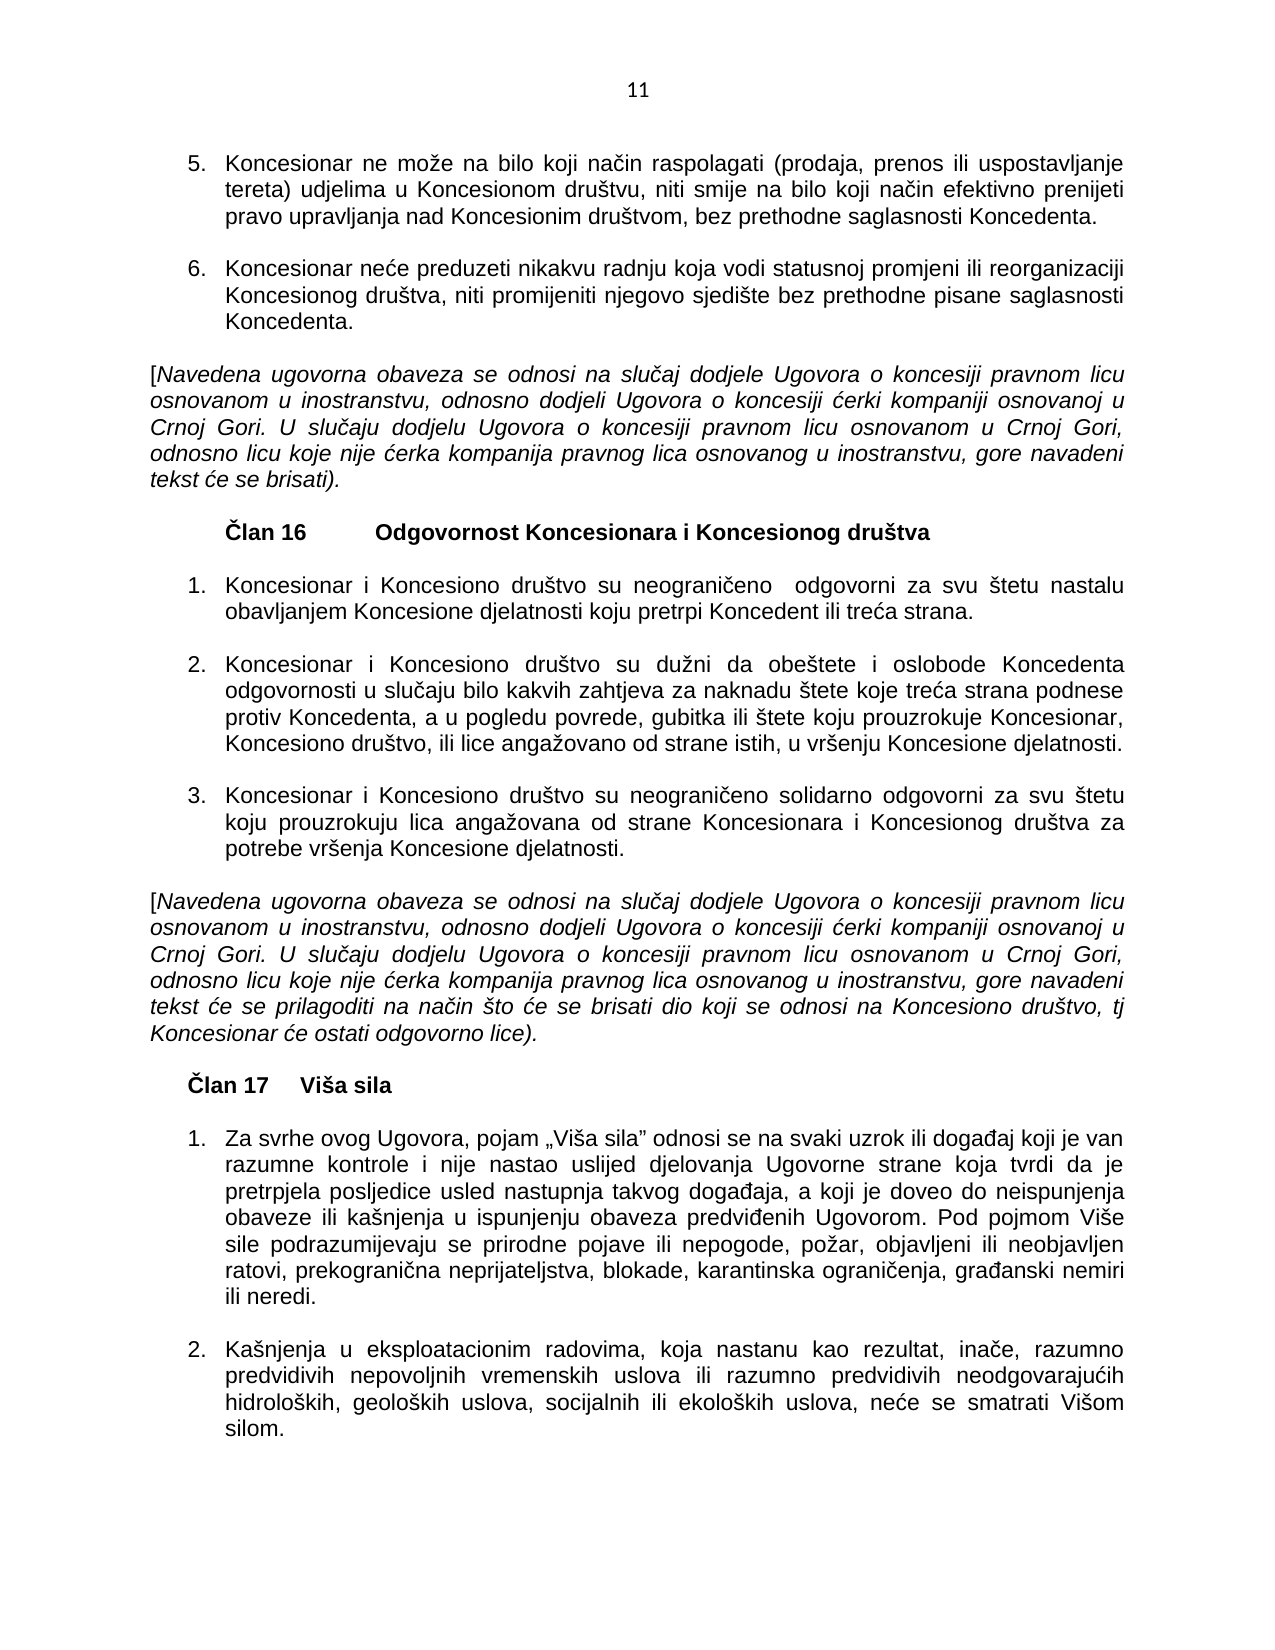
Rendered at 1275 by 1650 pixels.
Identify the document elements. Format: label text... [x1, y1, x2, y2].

list Koncesionar i Koncesiono društvo su neograničeno solidarno odgovorni za svu štetu koju prouzrokuju lica angažovana od strane Koncesionara i Koncesionog društva za potrebe vršenja Koncesione djelatnosti. [187, 782, 1125, 862]
list Odgovornost Koncesionara i Koncesionog društva [225, 519, 1125, 545]
list Koncesionar i Koncesiono društvo su neograničeno odgovorni za svu štetu nastalu obavljanjem Koncesione djelatnosti koju pretrpi Koncedent ili treća strana. [187, 572, 1125, 624]
list Kašnjenja u eksploatacionim radovima, koja nastanu kao rezultat, inače, razumno predvidivih nepovoljnih vremenskih uslova ili razumno predvidivih neodgovarajućih hidroloških, geoloških uslova, socijalnih ili ekoloških uslova, neće se smatrati Višom silom. [187, 1336, 1125, 1441]
list Koncesionar i Koncesiono društvo su dužni da obeštete i oslobode Koncedenta odgovornosti u slučaju bilo kakvih zahtjeva za naknadu štete koje treća strana podnese protiv Koncedenta, a u pogledu povrede, gubitka ili štete koju prouzrokuje Koncesionar, Koncesiono društvo, ili lice angažovano od strane istih, u vršenju Koncesione djelatnosti. [187, 651, 1125, 756]
text [Navedena ugovorna obaveza se odnosi na slučaj dodjele Ugovora o koncesiji pravnom licu osnovanom u inostranstvu, odnosno dodjeli Ugovora o koncesiji ćerki kompaniji osnovanoj u Crnoj Gori. U slučaju dodjelu Ugovora o koncesiji pravnom licu osnovanom u Crnoj Gori, odnosno licu koje nije ćerka kompanija pravnog lica osnovanog u inostranstvu, gore navadeni tekst će se prilagoditi na način što će se brisati dio koji se odnosi na Koncesiono društvo, tj Koncesionar će ostati odgovorno lice). [150, 888, 1125, 1046]
list Viša sila [187, 1072, 1125, 1099]
list Koncesionar neće preduzeti nikakvu radnju koja vodi statusnoj promjeni ili reorganizaciji Koncesionog društva, niti promijeniti njegovo sjedište bez prethodne pisane saglasnosti Koncedenta. [187, 255, 1125, 334]
text [Navedena ugovorna obaveza se odnosi na slučaj dodjele Ugovora o koncesiji pravnom licu osnovanom u inostranstvu, odnosno dodjeli Ugovora o koncesiji ćerki kompaniji osnovanoj u Crnoj Gori. U slučaju dodjelu Ugovora o koncesiji pravnom licu osnovanom u Crnoj Gori, odnosno licu koje nije ćerka kompanija pravnog lica osnovanog u inostranstvu, gore navadeni tekst će se brisati). [150, 361, 1125, 493]
list Za svrhe ovog Ugovora, pojam „Viša sila” odnosi se na svaki uzrok ili događaj koji je van razumne kontrole i nije nastao uslijed djelovanja Ugovorne strane koja tvrdi da je pretrpjela posljedice usled nastupnja takvog događaja, a koji je doveo do neispunjenja obaveze ili kašnjenja u ispunjenju obaveza predviđenih Ugovorom. Pod pojmom Više sile podrazumijevaju se prirodne pojave ili nepogode, požar, objavljeni ili neobjavljen ratovi, prekogranična neprijateljstva, blokade, karantinska ograničenja, građanski nemiri ili neredi. [187, 1125, 1125, 1309]
list Koncesionar ne može na bilo koji način raspolagati (prodaja, prenos ili uspostavljanje tereta) udjelima u Koncesionom društvu, niti smije na bilo koji način efektivno prenijeti pravo upravljanja nad Koncesionim društvom, bez prethodne saglasnosti Koncedenta. [187, 150, 1125, 229]
